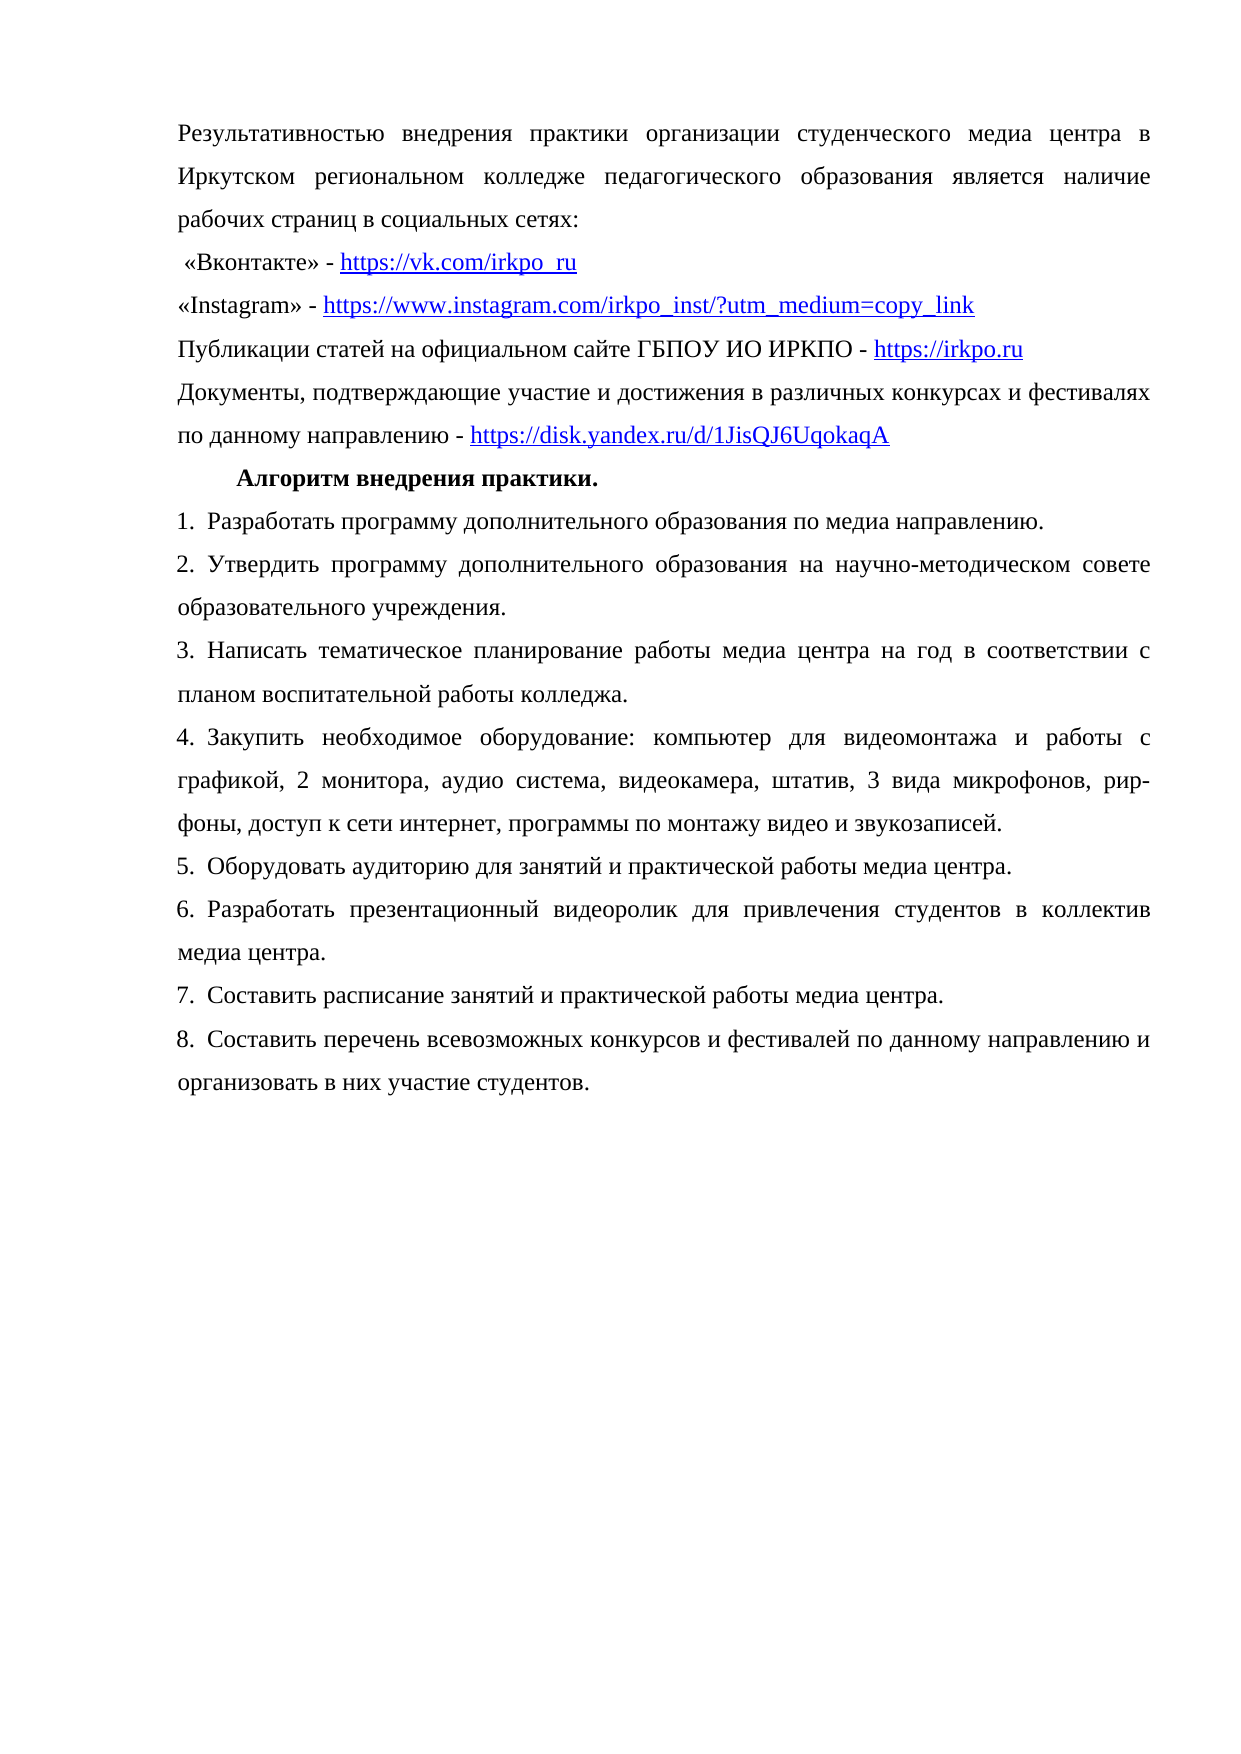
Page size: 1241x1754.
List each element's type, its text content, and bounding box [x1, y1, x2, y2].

list Документы, подтверждающие участие и достижения в различных конкурсах и фестивалях по данному направлению - https://disk.yandex.ru/d/1JisQJ6UqokaqA [177, 377, 1152, 449]
list Оборудовать аудиторию для занятий и практической работы медиа центра. [176, 851, 1152, 880]
list Публикации статей на официальном сайте ГБПОУ ИО ИРКПО - https://irkpo.ru [177, 334, 1152, 362]
list Закупить необходимое оборудование: компьютер для видеомонтажа и работы с графикой, 2 монитора, аудио система, видеокамера, штатив, 3 вида микрофонов, рир-фоны, доступ к сети интернет, программы по монтажу видео и звукозаписей. [176, 722, 1152, 837]
list Результативностью внедрения практики организации студенческого медиа центра в Иркутском региональном колледже педагогического образования является наличие рабочих страниц в социальных сетях: [177, 118, 1152, 233]
list Разработать презентационный видеоролик для привлечения студентов в коллектив медиа центра. [176, 894, 1152, 966]
list Разработать программу дополнительного образования по медиа направлению. [176, 506, 1152, 535]
list «Instagram» - https://www.instagram.com/irkpo_inst/?utm_medium=copy_link [177, 291, 1152, 319]
list Алгоритм внедрения практики. [177, 463, 1152, 492]
list Написать тематическое планирование работы медиа центра на год в соответствии с планом воспитательной работы колледжа. [176, 636, 1152, 707]
list Составить перечень всевозможных конкурсов и фестивалей по данному направлению и организовать в них участие студентов. [176, 1024, 1152, 1096]
list Утвердить программу дополнительного образования на научно-методическом совете образовательного учреждения. [176, 549, 1152, 621]
list «Вконтакте» - https://vk.com/irkpo_ru [177, 247, 1152, 276]
list Составить расписание занятий и практической работы медиа центра. [176, 981, 1152, 1009]
